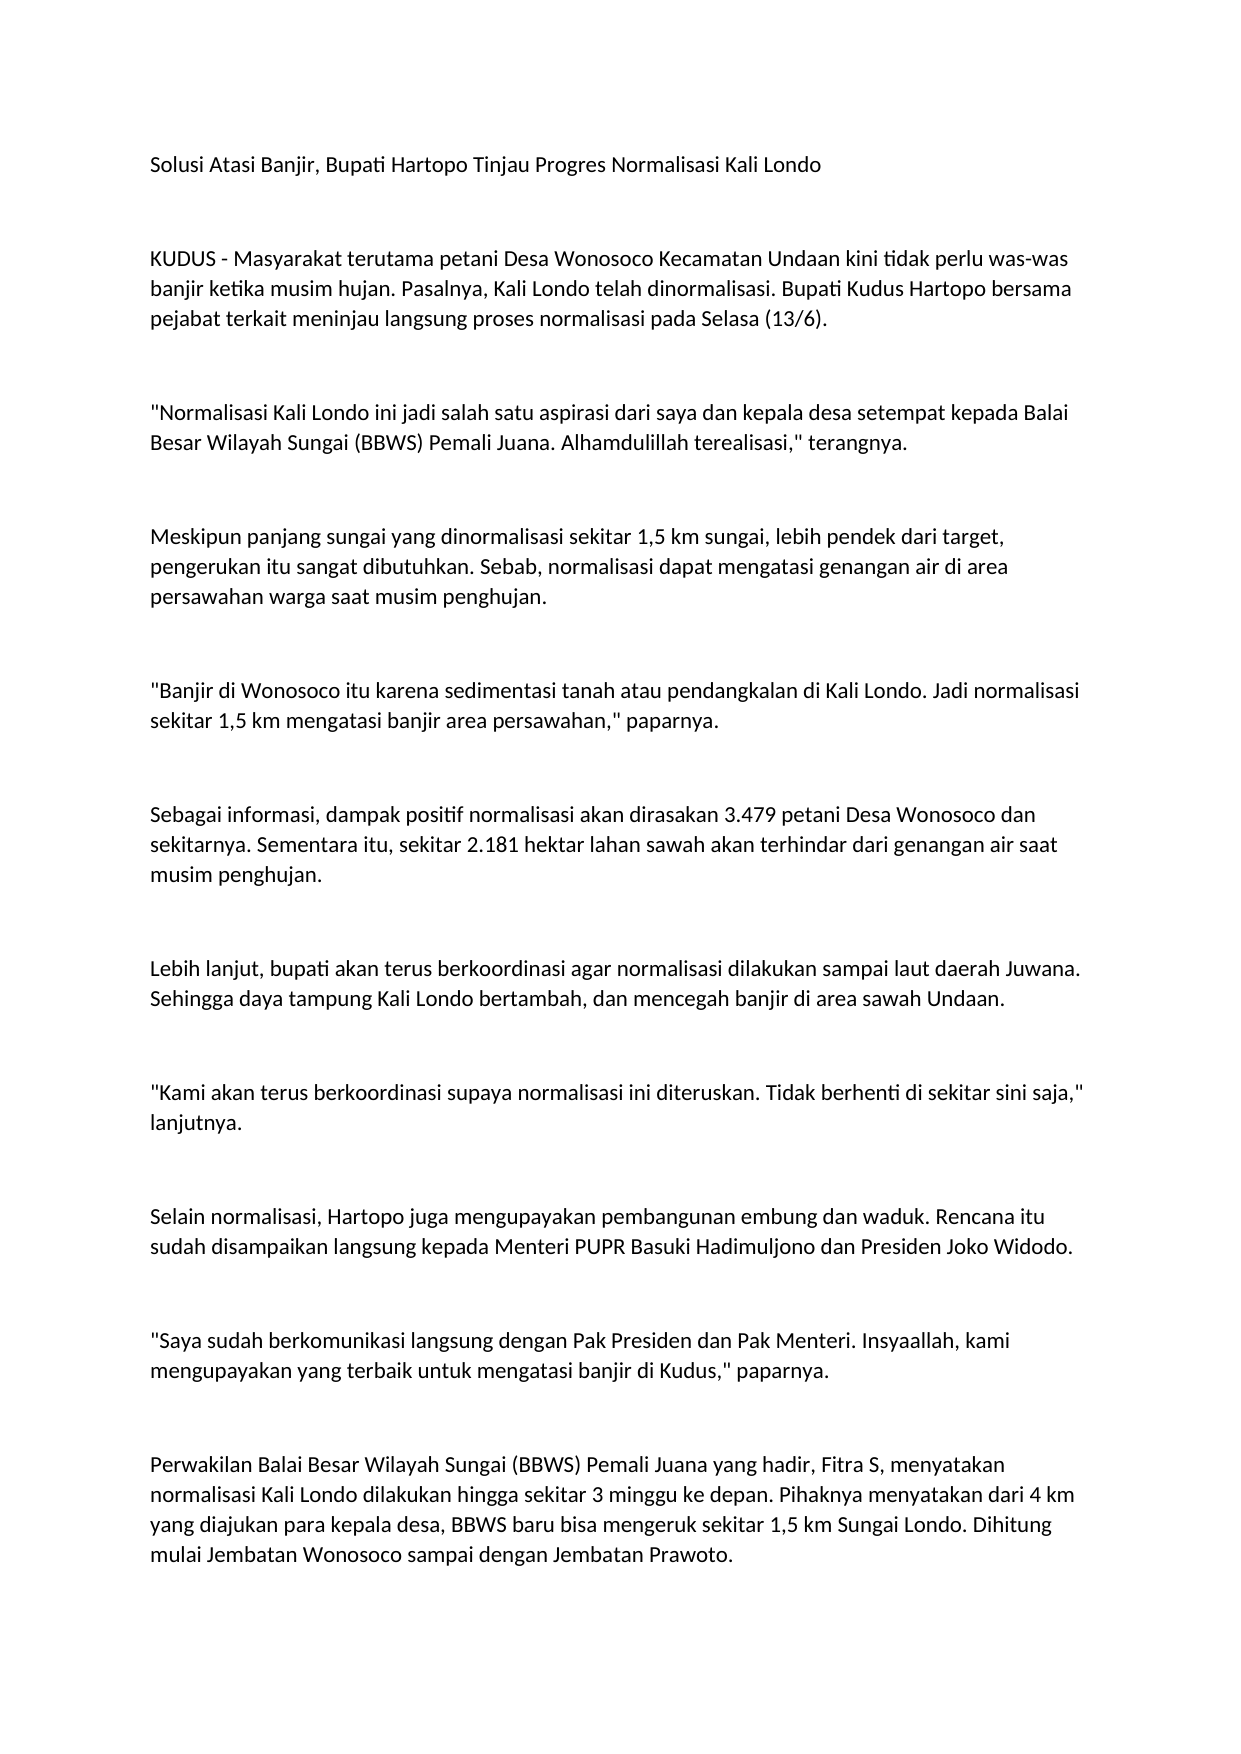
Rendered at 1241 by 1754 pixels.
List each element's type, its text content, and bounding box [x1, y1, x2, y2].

text "Saya sudah berkomunikasi langsung dengan Pak Presiden dan Pak Menteri. Insyaallah, kami mengupayakan yang terbaik untuk mengatasi banjir di Kudus," paparnya. [150, 1326, 1090, 1384]
text Meskipun panjang sungai yang dinormalisasi sekitar 1,5 km sungai, lebih pendek dari target, pengerukan itu sangat dibutuhkan. Sebab, normalisasi dapat mengatasi genangan air di area persawahan warga saat musim penghujan. [150, 522, 1090, 610]
text "Normalisasi Kali Londo ini jadi salah satu aspirasi dari saya dan kepala desa setempat kepada Balai Besar Wilayah Sungai (BBWS) Pemali Juana. Alhamdulillah terealisasi," terangnya. [150, 398, 1090, 456]
text "Kami akan terus berkoordinasi supaya normalisasi ini diteruskan. Tidak berhenti di sekitar sini saja," lanjutnya. [150, 1078, 1090, 1136]
text Sebagai informasi, dampak positif normalisasi akan dirasakan 3.479 petani Desa Wonosoco dan sekitarnya. Sementara itu, sekitar 2.181 hektar lahan sawah akan terhindar dari genangan air saat musim penghujan. [150, 800, 1090, 888]
text Perwakilan Balai Besar Wilayah Sungai (BBWS) Pemali Juana yang hadir, Fitra S, menyatakan normalisasi Kali Londo dilakukan hingga sekitar 3 minggu ke depan. Pihaknya menyatakan dari 4 km yang diajukan para kepala desa, BBWS baru bisa mengeruk sekitar 1,5 km Sungai Londo. Dihitung mulai Jembatan Wonosoco sampai dengan Jembatan Prawoto. [150, 1450, 1090, 1569]
text Solusi Atasi Banjir, Bupati Hartopo Tinjau Progres Normalisasi Kali Londo [150, 150, 1090, 178]
text "Banjir di Wonosoco itu karena sedimentasi tanah atau pendangkalan di Kali Londo. Jadi normalisasi sekitar 1,5 km mengatasi banjir area persawahan," paparnya. [150, 676, 1090, 734]
text Lebih lanjut, bupati akan terus berkoordinasi agar normalisasi dilakukan sampai laut daerah Juwana. Sehingga daya tampung Kali Londo bertambah, dan mencegah banjir di area sawah Undaan. [150, 954, 1090, 1012]
text Selain normalisasi, Hartopo juga mengupayakan pembangunan embung dan waduk. Rencana itu sudah disampaikan langsung kepada Menteri PUPR Basuki Hadimuljono dan Presiden Joko Widodo. [150, 1202, 1090, 1260]
text KUDUS - Masyarakat terutama petani Desa Wonosoco Kecamatan Undaan kini tidak perlu was-was banjir ketika musim hujan. Pasalnya, Kali Londo telah dinormalisasi. Bupati Kudus Hartopo bersama pejabat terkait meninjau langsung proses normalisasi pada Selasa (13/6). [150, 244, 1090, 332]
